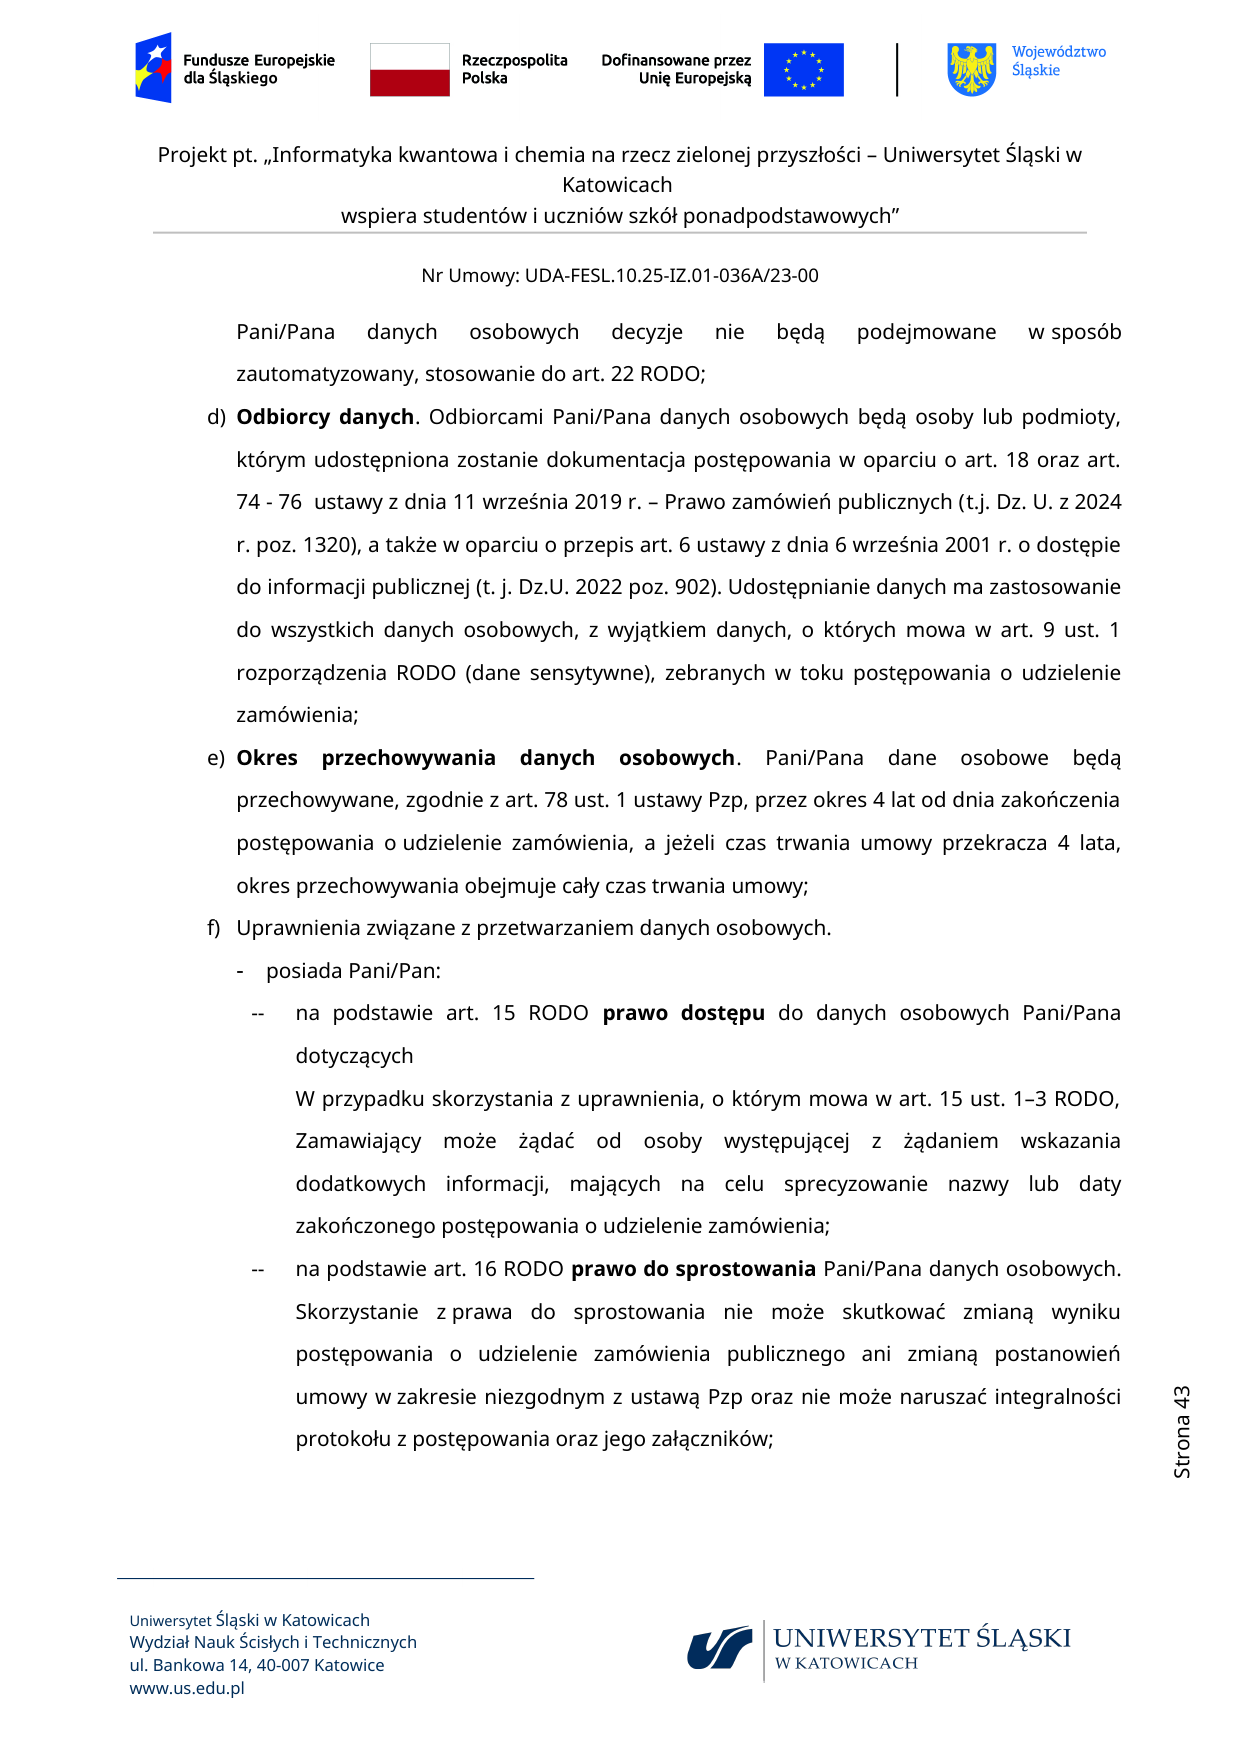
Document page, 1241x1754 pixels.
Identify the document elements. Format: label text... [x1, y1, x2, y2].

picture [118, 14, 1123, 121]
subtitle Odbiorcy danych. Odbiorcami Pani/Pana danych osobowych będą osoby lub podmioty, którym udostępniona zostanie dokumentacja postępowania w oparciu o art. 18 oraz art. 74 - 76 ustawy z dnia 11 września 2019 r. – Prawo zamówień publicznych (t.j. Dz. U. z 2024 r. poz. 1320), a także w oparciu o przepis art. 6 ustawy z dnia 6 września 2001 r. o dostępie do informacji publicznej (t. j. Dz.U. 2022 poz. 902). Udostępnianie danych ma zastosowanie do wszystkich danych osobowych, z wyjątkiem danych, o których mowa w art. 9 ust. 1 rozporządzenia RODO (dane sensytywne), zebranych w toku postępowania o udzielenie zamówienia; [207, 402, 1122, 729]
list -- na podstawie art. 15 RODO prawo dostępu do danych osobowych Pani/Pana dotyczących [251, 998, 1122, 1069]
list W przypadku skorzystania z uprawnienia, o którym mowa w art. 15 ust. 1–3 RODO, Zamawiający może żądać od osoby występującej z żądaniem wskazania dodatkowych informacji, mających na celu sprecyzowanie nazwy lub daty zakończonego postępowania o udzielenie zamówienia; [295, 1084, 1122, 1240]
subtitle Uprawnienia związane z przetwarzaniem danych osobowych. [207, 913, 1122, 942]
picture [685, 1620, 1071, 1683]
list posiada Pani/Pan: [236, 956, 1122, 984]
subtitle Okres przechowywania danych osobowych. Pani/Pana dane osobowe będą przechowywane, zgodnie z art. 78 ust. 1 ustawy Pzp, przez okres 4 lat od dnia zakończenia postępowania o udzielenie zamówienia, a jeżeli czas trwania umowy przekracza 4 lata, okres przechowywania obejmuje cały czas trwania umowy; [207, 743, 1122, 899]
list -- na podstawie art. 16 RODO prawo do sprostowania Pani/Pana danych osobowych. Skorzystanie z prawa do sprostowania nie może skutkować zmianą wyniku postępowania o udzielenie zamówienia publicznego ani zmianą postanowień umowy w zakresie niezgodnym z ustawą Pzp oraz nie może naruszać integralności protokołu z postępowania oraz jego załączników; [251, 1254, 1122, 1453]
picture [0, 1568, 535, 1587]
